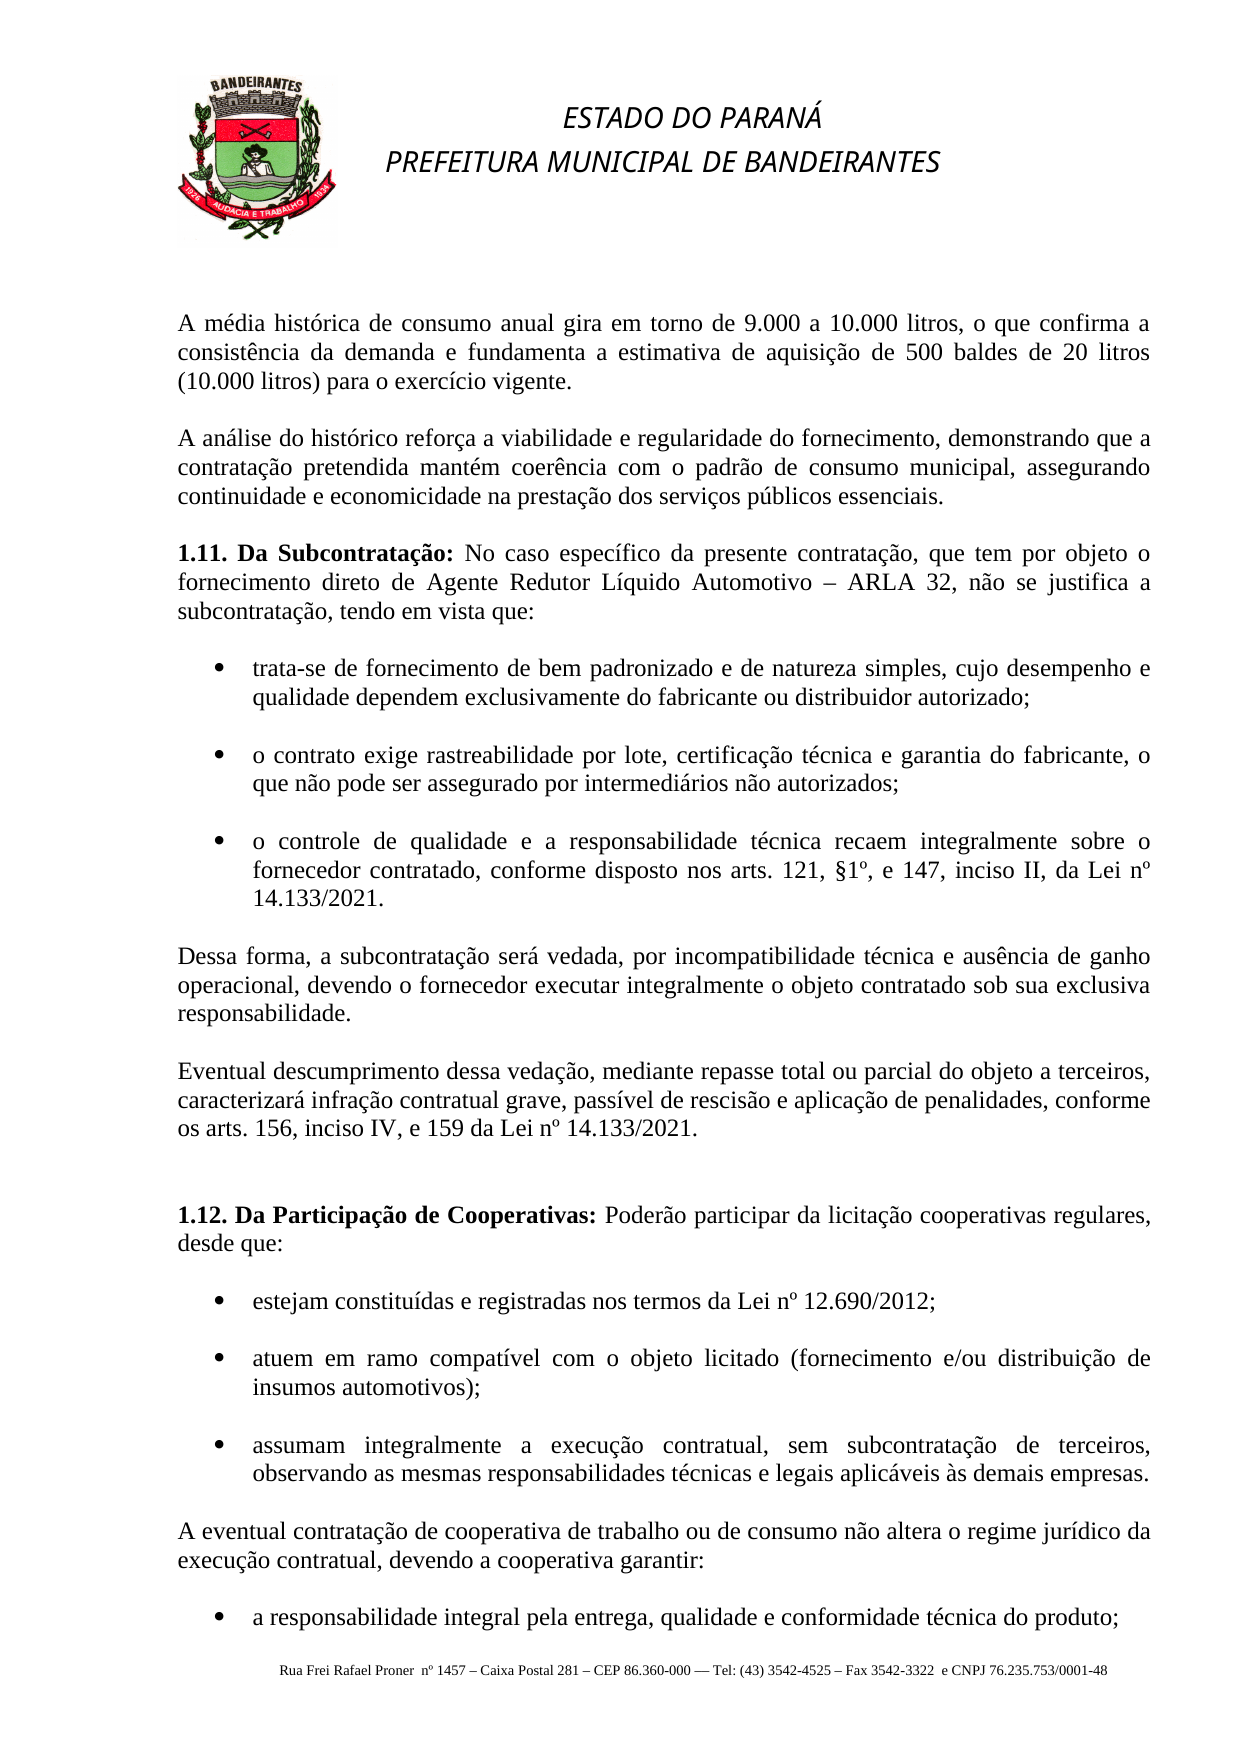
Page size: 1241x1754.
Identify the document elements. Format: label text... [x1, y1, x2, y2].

list atuem em ramo compatível com o objeto licitado (fornecimento e/ou distribuição de insumos automotivos); [215, 1343, 1152, 1401]
text 1.11. Da Subcontratação: No caso específico da presente contratação, que tem por objeto o fornecimento direto de Agente Redutor Líquido Automotivo – ARLA 32, não se justifica a subcontratação, tendo em vista que: [177, 538, 1152, 625]
text Eventual descumprimento dessa vedação, mediante repasse total ou parcial do objeto a terceiros, caracterizará infração contratual grave, passível de rescisão e aplicação de penalidades, conforme os arts. 156, inciso IV, e 159 da Lei nº 14.133/2021. [177, 1056, 1152, 1142]
list trata-se de fornecimento de bem padronizado e de natureza simples, cujo desempenho e qualidade dependem exclusivamente do fabricante ou distribuidor autorizado; [215, 653, 1152, 711]
list a responsabilidade integral pela entrega, qualidade e conformidade técnica do produto; [215, 1602, 1152, 1631]
text 1.12. Da Participação de Cooperativas: Poderão participar da licitação cooperativas regulares, desde que: [177, 1200, 1152, 1257]
text Dessa forma, a subcontratação será vedada, por incompatibilidade técnica e ausência de ganho operacional, devendo o fornecedor executar integralmente o objeto contratado sob sua exclusiva responsabilidade. [177, 941, 1152, 1027]
picture [177, 75, 338, 248]
list assumam integralmente a execução contratual, sem subcontratação de terceiros, observando as mesmas responsabilidades técnicas e legais aplicáveis às demais empresas. [215, 1430, 1152, 1487]
list o contrato exige rastreabilidade por lote, certificação técnica e garantia do fabricante, o que não pode ser assegurado por intermediários não autorizados; [215, 740, 1152, 797]
text A análise do histórico reforça a viabilidade e regularidade do fornecimento, demonstrando que a contratação pretendida mantém coerência com o padrão de consumo municipal, assegurando continuidade e economicidade na prestação dos serviços públicos essenciais. [177, 423, 1152, 510]
list o controle de qualidade e a responsabilidade técnica recaem integralmente sobre o fornecedor contratado, conforme disposto nos arts. 121, §1º, e 147, inciso II, da Lei nº 14.133/2021. [215, 826, 1152, 912]
list estejam constituídas e registradas nos termos da Lei nº 12.690/2012; [215, 1286, 1152, 1315]
text A eventual contratação de cooperativa de trabalho ou de consumo não altera o regime jurídico da execução contratual, devendo a cooperativa garantir: [177, 1516, 1152, 1573]
text A média histórica de consumo anual gira em torno de 9.000 a 10.000 litros, o que confirma a consistência da demanda e fundamenta a estimativa de aquisição de 500 baldes de 20 litros (10.000 litros) para o exercício vigente. [177, 308, 1152, 395]
